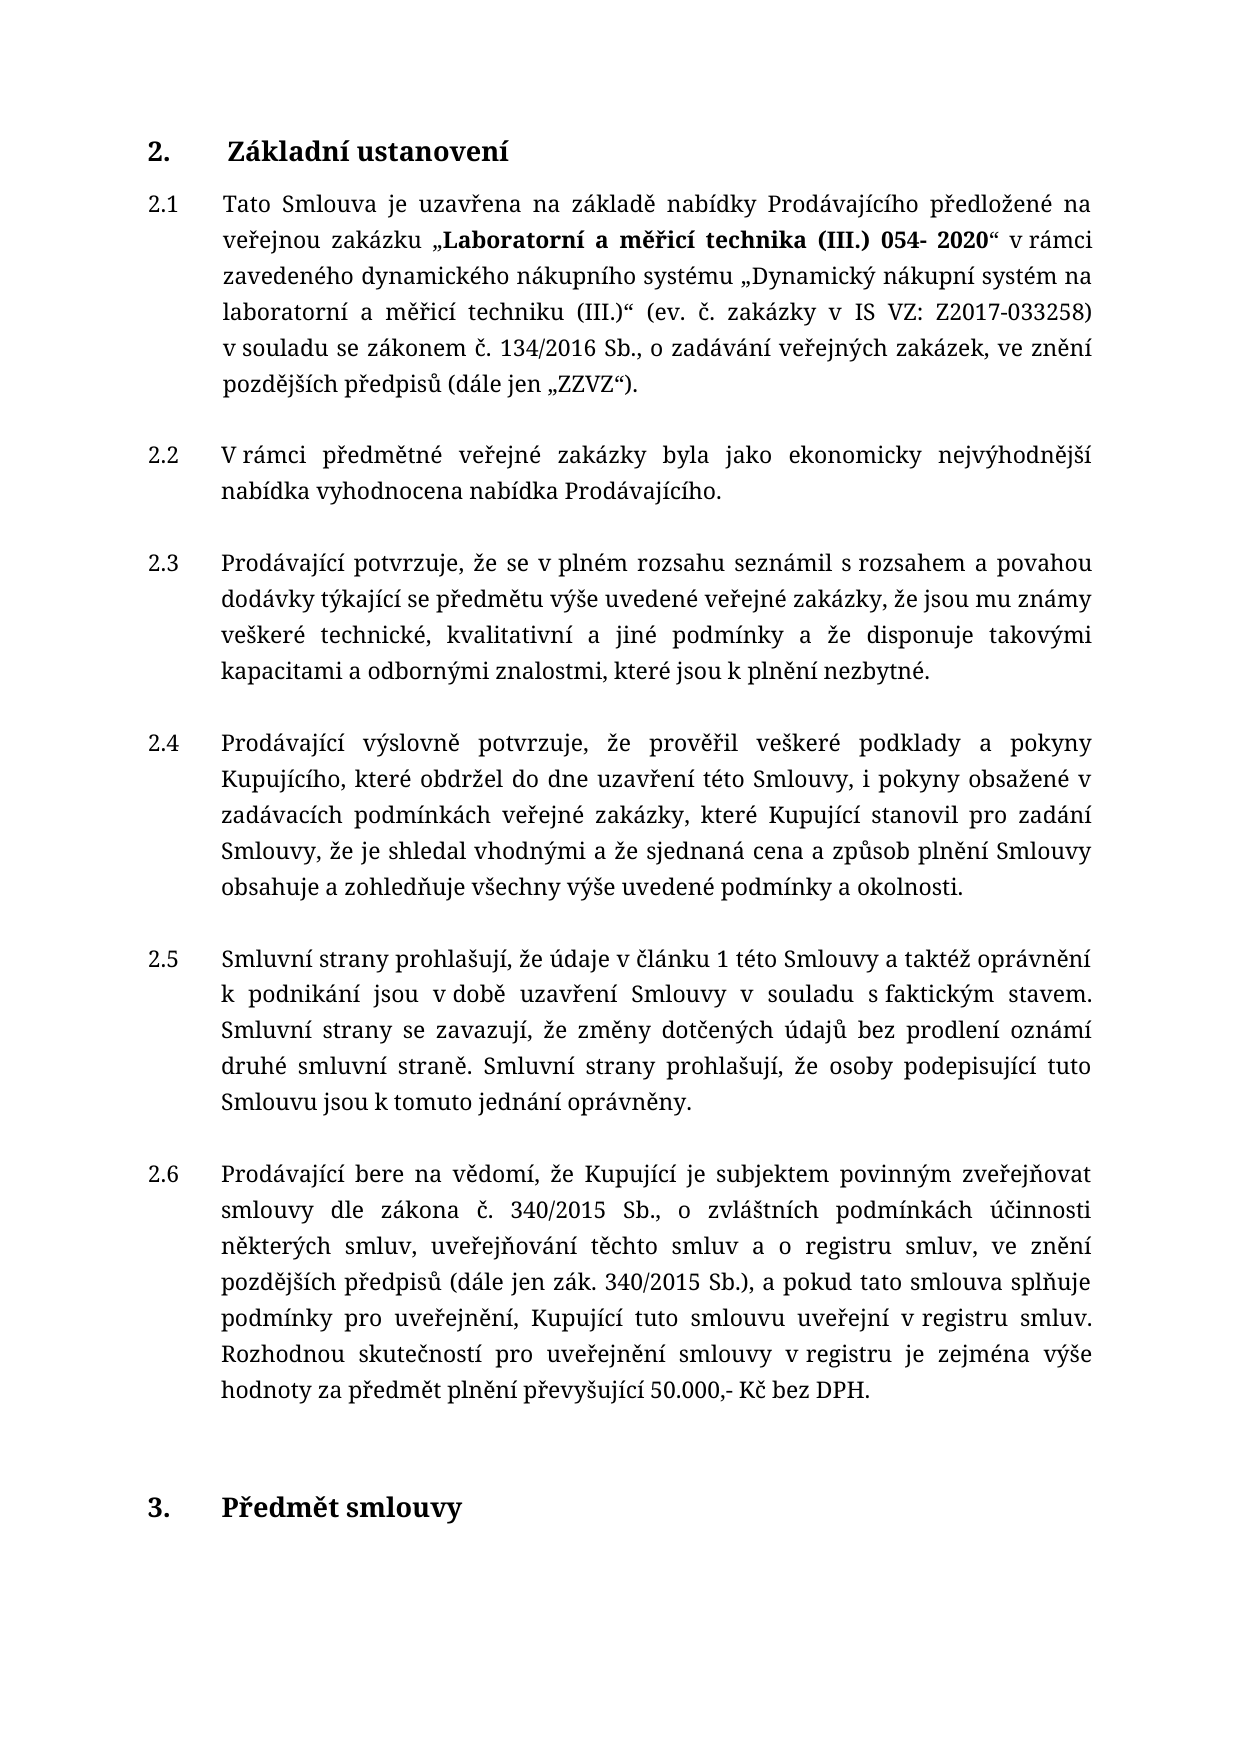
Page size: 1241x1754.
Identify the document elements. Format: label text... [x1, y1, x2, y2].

text 2.3 Prodávající potvrzuje, že se v plném rozsahu seznámil s rozsahem a povahou dodávky týkající se předmětu výše uvedené veřejné zakázky, že jsou mu známy veškeré technické, kvalitativní a jiné podmínky a že disponuje takovými kapacitami a odbornými znalostmi, které jsou k plnění nezbytné. [148, 547, 1093, 686]
text 2.2 V rámci předmětné veřejné zakázky byla jako ekonomicky nejvýhodnější nabídka vyhodnocena nabídka Prodávajícího. [148, 439, 1093, 507]
text 2.1 Tato Smlouva je uzavřena na základě nabídky Prodávajícího předložené na veřejnou zakázku „Laboratorní a měřicí technika (III.) 054- 2020“ v rámci zavedeného dynamického nákupního systému „Dynamický nákupní systém na laboratorní a měřicí techniku (III.)“ (ev. č. zakázky v IS VZ: Z2017-033258) v souladu se zákonem č. 134/2016 Sb., o zadávání veřejných zakázek, ve znění pozdějších předpisů (dále jen „ZZVZ“). [148, 188, 1093, 399]
text 2.5 Smluvní strany prohlašují, že údaje v článku 1 této Smlouvy a taktéž oprávnění k podnikání jsou v době uzavření Smlouvy v souladu s faktickým stavem. Smluvní strany se zavazují, že změny dotčených údajů bez prodlení oznámí druhé smluvní straně. Smluvní strany prohlašují, že osoby podepisující tuto Smlouvu jsou k tomuto jednání oprávněny. [148, 942, 1093, 1117]
text 2. Základní ustanovení [148, 133, 1093, 170]
text 3. Předmět smlouvy [148, 1488, 1093, 1525]
text 2.4 Prodávající výslovně potvrzuje, že prověřil veškeré podklady a pokyny Kupujícího, které obdržel do dne uzavření této Smlouvy, i pokyny obsažené v zadávacích podmínkách veřejné zakázky, které Kupující stanovil pro zadání Smlouvy, že je shledal vhodnými a že sjednaná cena a způsob plnění Smlouvy obsahuje a zohledňuje všechny výše uvedené podmínky a okolnosti. [148, 727, 1093, 902]
text 2.6 Prodávající bere na vědomí, že Kupující je subjektem povinným zveřejňovat smlouvy dle zákona č. 340/2015 Sb., o zvláštních podmínkách účinnosti některých smluv, uveřejňování těchto smluv a o registru smluv, ve znění pozdějších předpisů (dále jen zák. 340/2015 Sb.), a pokud tato smlouva splňuje podmínky pro uveřejnění, Kupující tuto smlouvu uveřejní v registru smluv. Rozhodnou skutečností pro uveřejnění smlouvy v registru je zejména výše hodnoty za předmět plnění převyšující 50.000,- Kč bez DPH. [148, 1158, 1093, 1405]
